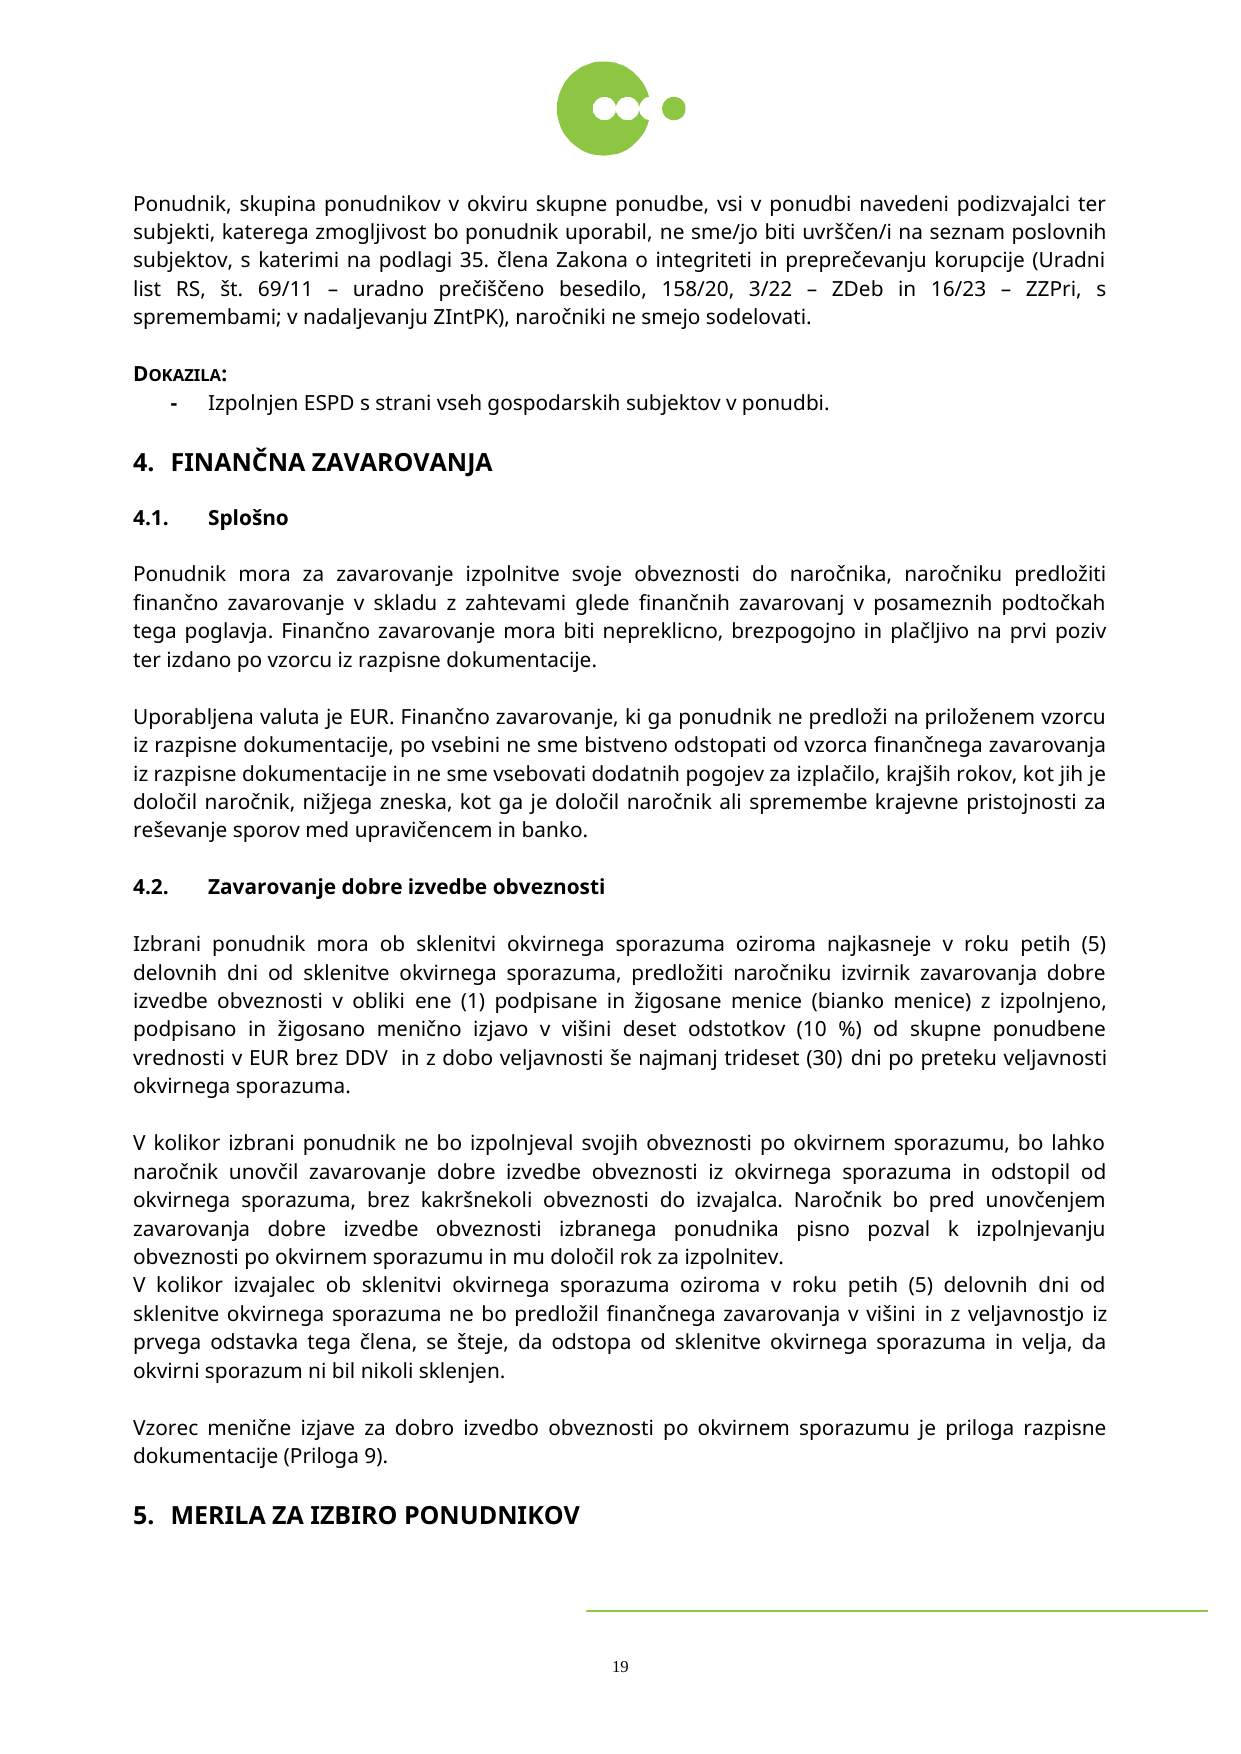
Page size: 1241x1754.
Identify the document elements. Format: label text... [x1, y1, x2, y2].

list MERILA ZA IZBIRO PONUDNIKOV [133, 1498, 1107, 1532]
text Ponudnik mora za zavarovanje izpolnitve svoje obveznosti do naročnika, naročniku predložiti finančno zavarovanje v skladu z zahtevami glede finančnih zavarovanj v posameznih podtočkah tega poglavja. Finančno zavarovanje mora biti nepreklicno, brezpogojno in plačljivo na prvi poziv ter izdano po vzorcu iz razpisne dokumentacije. [133, 559, 1107, 673]
text V kolikor izvajalec ob sklenitvi okvirnega sporazuma oziroma v roku petih (5) delovnih dni od sklenitve okvirnega sporazuma ne bo predložil finančnega zavarovanja v višini in z veljavnostjo iz prvega odstavka tega člena, se šteje, da odstopa od sklenitve okvirnega sporazuma in velja, da okvirni sporazum ni bil nikoli sklenjen. [133, 1271, 1107, 1384]
text Izbrani ponudnik mora ob sklenitvi okvirnega sporazuma oziroma najkasneje v roku petih (5) delovnih dni od sklenitve okvirnega sporazuma, predložiti naročniku izvirnik zavarovanja dobre izvedbe obveznosti v obliki ene (1) podpisane in žigosane menice (bianko menice) z izpolnjeno, podpisano in žigosano menično izjavo v višini deset odstotkov (10 %) od skupne ponudbene vrednosti v EUR brez DDV in z dobo veljavnosti še najmanj trideset (30) dni po preteku veljavnosti okvirnega sporazuma. [133, 929, 1107, 1100]
text Ponudnik, skupina ponudnikov v okviru skupne ponudbe, vsi v ponudbi navedeni podizvajalci ter subjekti, katerega zmogljivost bo ponudnik uporabil, ne sme/jo biti uvrščen/i na seznam poslovnih subjektov, s katerimi na podlagi 35. člena Zakona o integriteti in preprečevanju korupcije (Uradni list RS, št. 69/11 – uradno prečiščeno besedilo, 158/20, 3/22 – ZDeb in 16/23 – ZZPri, s spremembami; v nadaljevanju ZIntPK), naročniki ne smejo sodelovati. [133, 189, 1107, 331]
list Splošno [133, 503, 1107, 531]
list Izpolnjen ESPD s strani vseh gospodarskih subjektov v ponudbi. [170, 388, 1107, 416]
list FINANČNA ZAVAROVANJA [133, 444, 1107, 479]
text Dokazila: [133, 359, 1107, 388]
text V kolikor izbrani ponudnik ne bo izpolnjeval svojih obveznosti po okvirnem sporazumu, bo lahko naročnik unovčil zavarovanje dobre izvedbe obveznosti iz okvirnega sporazuma in odstopil od okvirnega sporazuma, brez kakršnekoli obveznosti do izvajalca. Naročnik bo pred unovčenjem zavarovanja dobre izvedbe obveznosti izbranega ponudnika pisno pozval k izpolnjevanju obveznosti po okvirnem sporazumu in mu določil rok za izpolnitev. [133, 1128, 1107, 1271]
text Vzorec menične izjave za dobro izvedbo obveznosti po okvirnem sporazumu je priloga razpisne dokumentacije (Priloga 9). [133, 1413, 1107, 1469]
text Uporabljena valuta je EUR. Finančno zavarovanje, ki ga ponudnik ne predloži na priloženem vzorcu iz razpisne dokumentacije, po vsebini ne sme bistveno odstopati od vzorca finančnega zavarovanja iz razpisne dokumentacije in ne sme vsebovati dodatnih pogojev za izplačilo, krajših rokov, kot jih je določil naročnik, nižjega zneska, kot ga je določil naročnik ali spremembe krajevne pristojnosti za reševanje sporov med upravičencem in banko. [133, 702, 1107, 844]
list Zavarovanje dobre izvedbe obveznosti [133, 872, 1107, 901]
